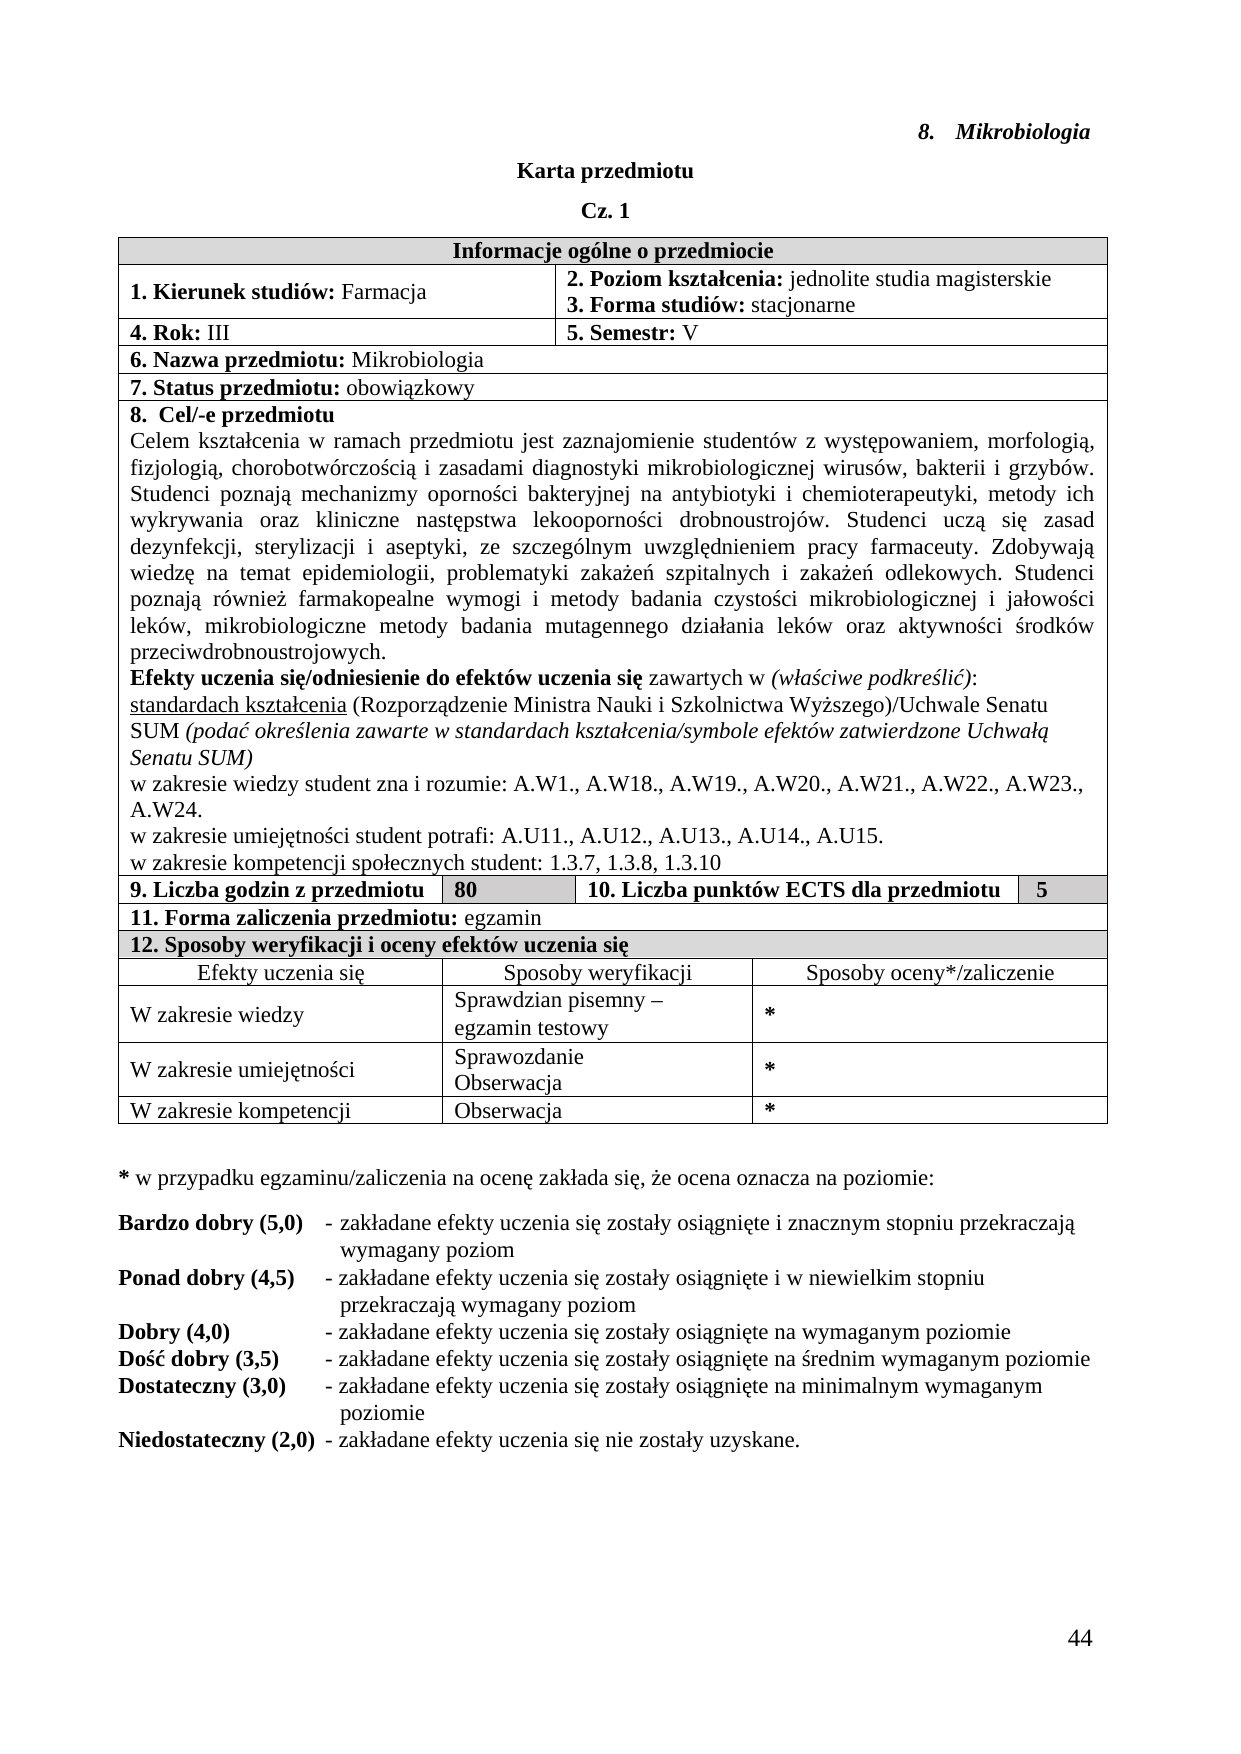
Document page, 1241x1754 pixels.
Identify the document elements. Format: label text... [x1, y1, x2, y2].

text Dostateczny (3,0) - zakładane efekty uczenia się zostały osiągnięte na minimalnym wymaganym poziomie [118, 1371, 1092, 1425]
text Dość dobry (3,5) - zakładane efekty uczenia się zostały osiągnięte na średnim wymaganym poziomie [118, 1344, 1092, 1371]
table_cell 2. Poziom kształcenia: jednolite studia magisterskie 3. Forma studiów: stacjonarne [556, 265, 1107, 318]
text Dobry (4,0) - zakładane efekty uczenia się zostały osiągnięte na wymaganym poziomie [118, 1317, 1092, 1344]
table_cell Sprawozdanie Obserwacja [443, 1043, 752, 1096]
table_cell * [753, 986, 1107, 1042]
table_cell 12. Sposoby weryfikacji i oceny efektów uczenia się [119, 931, 1107, 957]
table_cell 9. Liczba godzin z przedmiotu [119, 876, 442, 903]
table_cell * [753, 1097, 1107, 1123]
table_cell Obserwacja [443, 1097, 752, 1123]
table_cell 8. Cel/-e przedmiotu Celem kształcenia w ramach przedmiotu jest zaznajomienie studentów z występowaniem, morfologią, fizjologią, chorobotwórczością i zasadami diagnostyki mikrobiologicznej wirusów, bakterii i grzybów. Studenci poznają mechanizmy oporności bakteryjnej na antybiotyki i chemioterapeutyki, metody ich wykrywania oraz kliniczne następstwa lekooporności drobnoustrojów. Studenci uczą się zasad dezynfekcji, sterylizacji i aseptyki, ze szczególnym uwzględnieniem pracy farmaceuty. Zdobywają wiedzę na temat epidemiologii, problematyki zakażeń szpitalnych i zakażeń odlekowych. Studenci poznają również farmakopealne wymogi i metody badania czystości mikrobiologicznej i jałowości leków, mikrobiologiczne metody badania mutagennego działania leków oraz aktywności środków przeciwdrobnoustrojowych. [119, 401, 1107, 664]
table_header Informacje ogólne o przedmiocie [119, 238, 1107, 264]
text Ponad dobry (4,5) - zakładane efekty uczenia się zostały osiągnięte i w niewielkim stopniu przekraczają wymagany poziom [118, 1263, 1092, 1317]
table_cell W zakresie kompetencji [119, 1097, 442, 1123]
table_cell 4. Rok: III [119, 319, 555, 345]
table_cell Sposoby oceny*/zaliczenie [753, 959, 1107, 985]
table_cell 7. Status przedmiotu: obowiązkowy [119, 374, 1107, 400]
text Niedostateczny (2,0) - zakładane efekty uczenia się nie zostały uzyskane. [118, 1425, 1092, 1452]
table_cell 10. Liczba punktów ECTS dla przedmiotu [576, 876, 1018, 903]
table_cell 5 [1019, 876, 1107, 903]
table_cell 80 [443, 876, 575, 903]
table_cell Sprawdzian pisemny – egzamin testowy [443, 986, 752, 1042]
table_cell W zakresie wiedzy [119, 986, 442, 1042]
list Mikrobiologia [156, 118, 1092, 144]
text Bardzo dobry (5,0) - zakładane efekty uczenia się zostały osiągnięte i znacznym stopniu przekraczają wymagany poziom [118, 1209, 1092, 1263]
text * w przypadku egzaminu/zaliczenia na ocenę zakłada się, że ocena oznacza na poziomie: [118, 1163, 1092, 1190]
table_cell 6. Nazwa przedmiotu: Mikrobiologia [119, 346, 1107, 372]
table_cell Efekty uczenia się [119, 959, 442, 985]
table_cell Sposoby weryfikacji [443, 959, 752, 985]
table_cell 11. Forma zaliczenia przedmiotu: egzamin [119, 904, 1107, 930]
table_cell Efekty uczenia się/odniesienie do efektów uczenia się zawartych w (właściwe podkreślić): standardach kształcenia (Rozporządzenie Ministra Nauki i Szkolnictwa Wyższego)/Uchwale Senatu SUM (podać określenia zawarte w standardach kształcenia/symbole efektów zatwierdzone Uchwałą Senatu SUM) w zakresie wiedzy student zna i rozumie: A.W1., A.W18., A.W19., A.W20., A.W21., A.W22., A.W23., A.W24. w zakresie umiejętności student potrafi: A.U11., A.U12., A.U13., A.U14., A.U15. w zakresie kompetencji społecznych student: 1.3.7, 1.3.8, 1.3.10 [119, 665, 1107, 875]
table_cell W zakresie umiejętności [119, 1043, 442, 1096]
text Cz. 1 [118, 197, 1092, 223]
text Karta przedmiotu [118, 158, 1092, 184]
table_cell 1. Kierunek studiów: Farmacja [119, 265, 555, 318]
table_cell 5. Semestr: V [556, 319, 1107, 345]
table_cell * [753, 1043, 1107, 1096]
